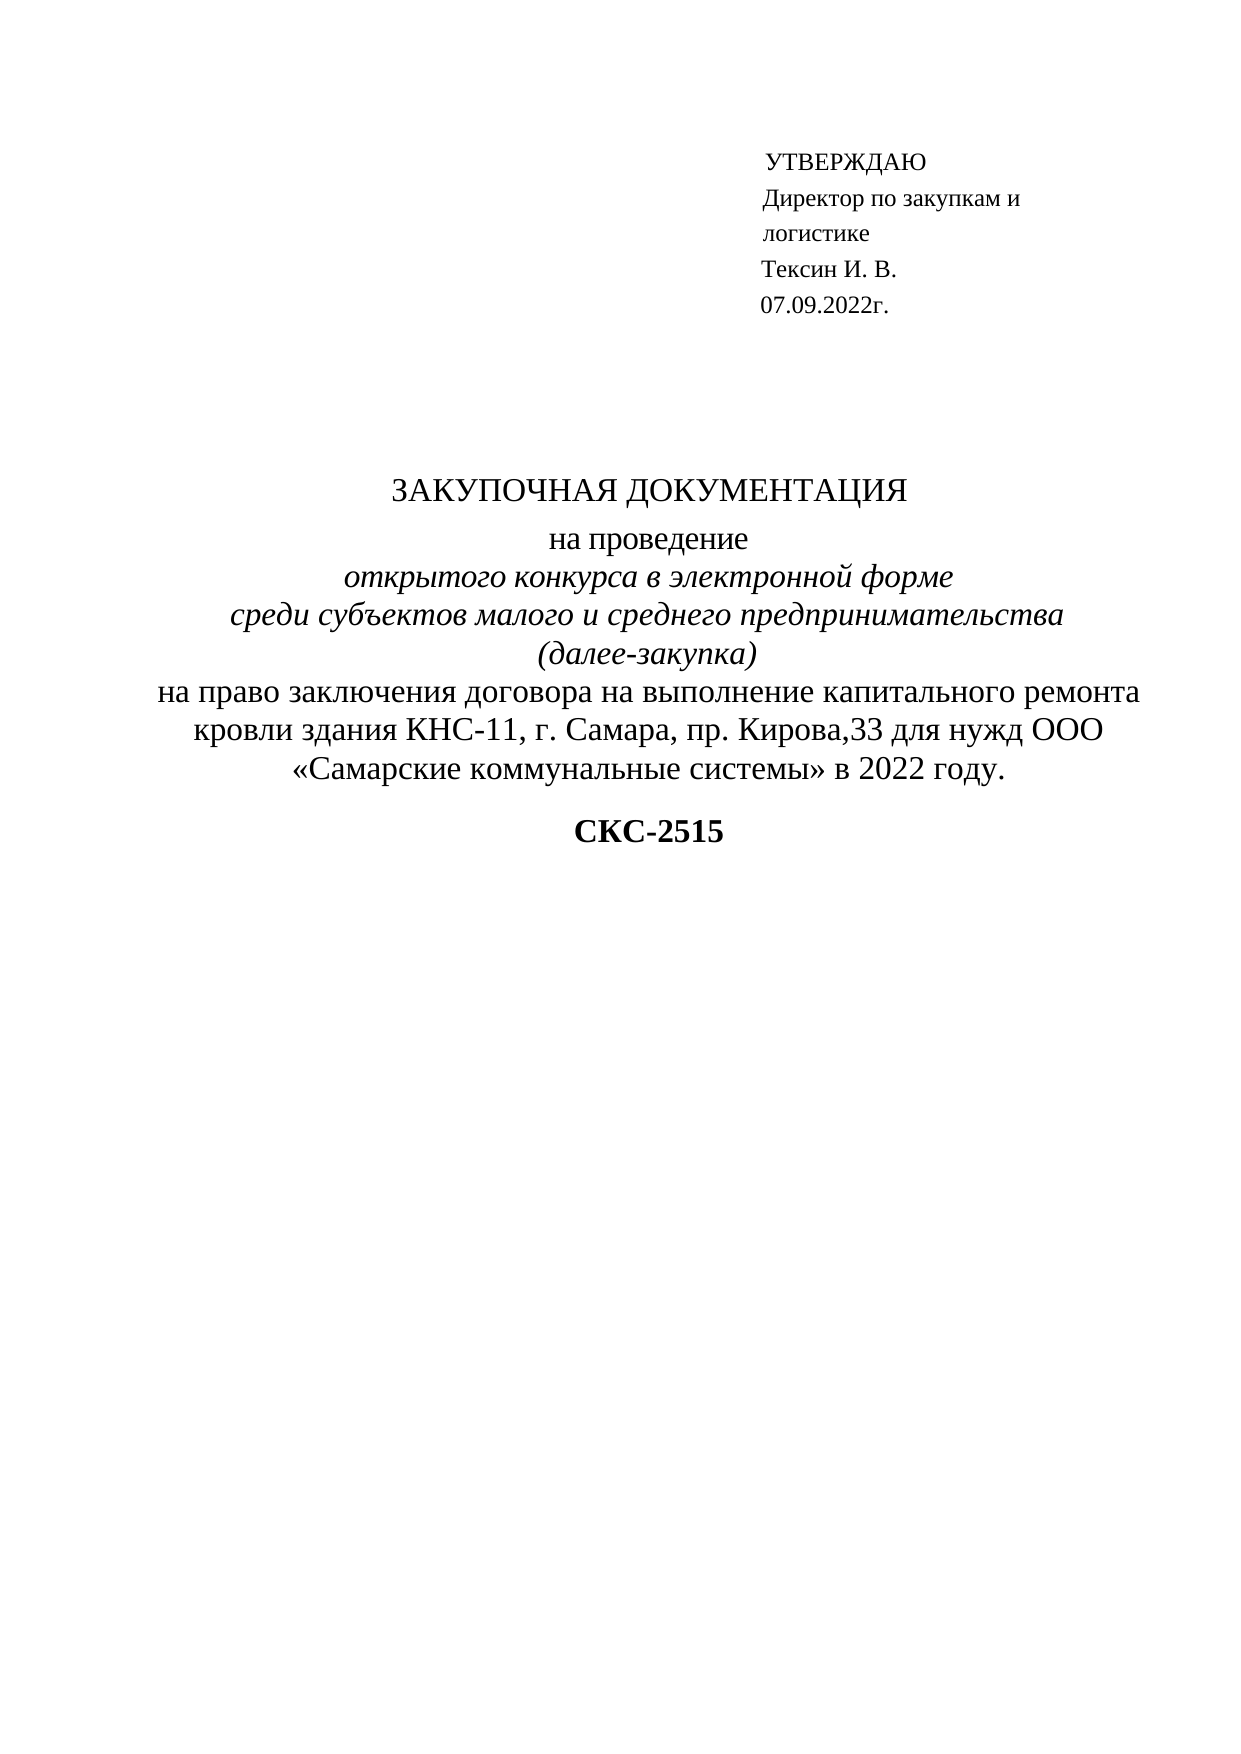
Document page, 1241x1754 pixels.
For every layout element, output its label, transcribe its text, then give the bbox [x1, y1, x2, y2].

text (далее-закупка) [131, 633, 1166, 671]
text логистике [131, 218, 1168, 247]
text открытого конкурса в электронной форме [131, 556, 1166, 595]
text на право заключения договора на выполнение капитального ремонта кровли здания КНС-11, г. Самара, пр. Кирова,33 для нужд ООО «Самарские коммунальные системы» в 2022 году. [131, 671, 1166, 786]
text 07.09.2022г. [131, 290, 1168, 319]
text среди субъектов малого и среднего предпринимательства [131, 595, 1166, 633]
text Тексин И. В. [131, 254, 1168, 283]
text ЗАКУПОЧНАЯ ДОКУМЕНТАЦИЯ [131, 470, 1168, 508]
text Директор по закупкам и [131, 183, 1168, 211]
text СКС-2515 [131, 811, 1166, 850]
text на проведение [131, 518, 1166, 556]
text УТВЕРЖДАЮ [131, 147, 1168, 175]
